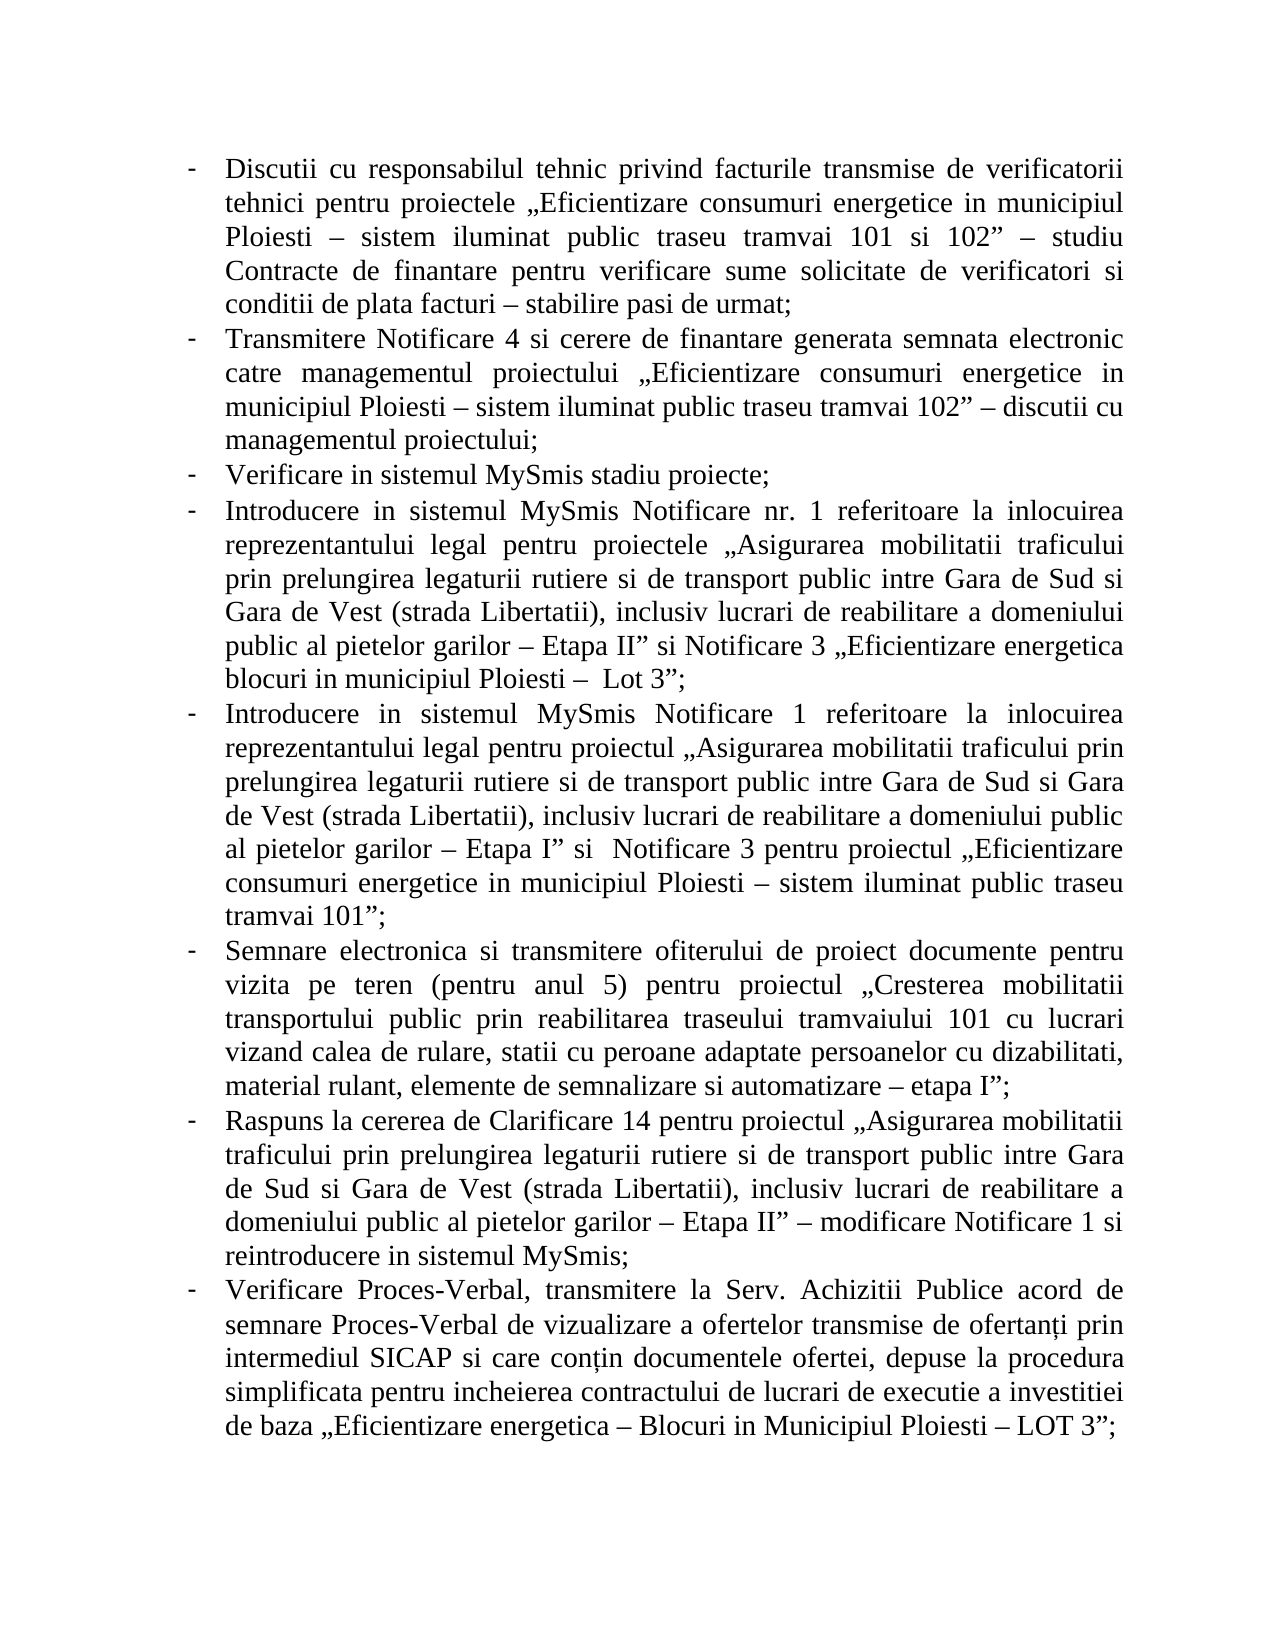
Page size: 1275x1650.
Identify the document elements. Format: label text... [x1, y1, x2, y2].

list Transmitere Notificare 4 si cerere de finantare generata semnata electronic catre managementul proiectului „Eficientizare consumuri energetice in municipiul Ploiesti – sistem iluminat public traseu tramvai 102” – discutii cu managementul proiectului; [187, 320, 1125, 456]
list Verificare in sistemul MySmis stadiu proiecte; [187, 456, 1125, 492]
list Introducere in sistemul MySmis Notificare nr. 1 referitoare la inlocuirea reprezentantului legal pentru proiectele „Asigurarea mobilitatii traficului prin prelungirea legaturii rutiere si de transport public intre Gara de Sud si Gara de Vest (strada Libertatii), inclusiv lucrari de reabilitare a domeniului public al pietelor garilor – Etapa II” si Notificare 3 „Eficientizare energetica blocuri in municipiul Ploiesti – Lot 3”; [187, 492, 1125, 695]
list Discutii cu responsabilul tehnic privind facturile transmise de verificatorii tehnici pentru proiectele „Eficientizare consumuri energetice in municipiul Ploiesti – sistem iluminat public traseu tramvai 101 si 102” – studiu Contracte de finantare pentru verificare sume solicitate de verificatori si conditii de plata facturi – stabilire pasi de urmat; [187, 150, 1125, 320]
list Semnare electronica si transmitere ofiterului de proiect documente pentru vizita pe teren (pentru anul 5) pentru proiectul „Cresterea mobilitatii transportului public prin reabilitarea traseului tramvaiului 101 cu lucrari vizand calea de rulare, statii cu peroane adaptate persoanelor cu dizabilitati, material rulant, elemente de semnalizare si automatizare – etapa I”; [187, 932, 1125, 1102]
list Raspuns la cererea de Clarificare 14 pentru proiectul „Asigurarea mobilitatii traficului prin prelungirea legaturii rutiere si de transport public intre Gara de Sud si Gara de Vest (strada Libertatii), inclusiv lucrari de reabilitare a domeniului public al pietelor garilor – Etapa II” – modificare Notificare 1 si reintroducere in sistemul MySmis; [187, 1102, 1125, 1271]
list Verificare Proces-Verbal, transmitere la Serv. Achizitii Publice acord de semnare Proces-Verbal de vizualizare a ofertelor transmise de ofertanți prin intermediul SICAP si care conțin documentele ofertei, depuse la procedura simplificata pentru incheierea contractului de lucrari de executie a investitiei de baza „Eficientizare energetica – Blocuri in Municipiul Ploiesti – LOT 3”; [187, 1271, 1125, 1441]
list Introducere in sistemul MySmis Notificare 1 referitoare la inlocuirea reprezentantului legal pentru proiectul „Asigurarea mobilitatii traficului prin prelungirea legaturii rutiere si de transport public intre Gara de Sud si Gara de Vest (strada Libertatii), inclusiv lucrari de reabilitare a domeniului public al pietelor garilor – Etapa I” si Notificare 3 pentru proiectul „Eficientizare consumuri energetice in municipiul Ploiesti – sistem iluminat public traseu tramvai 101”; [187, 695, 1125, 932]
